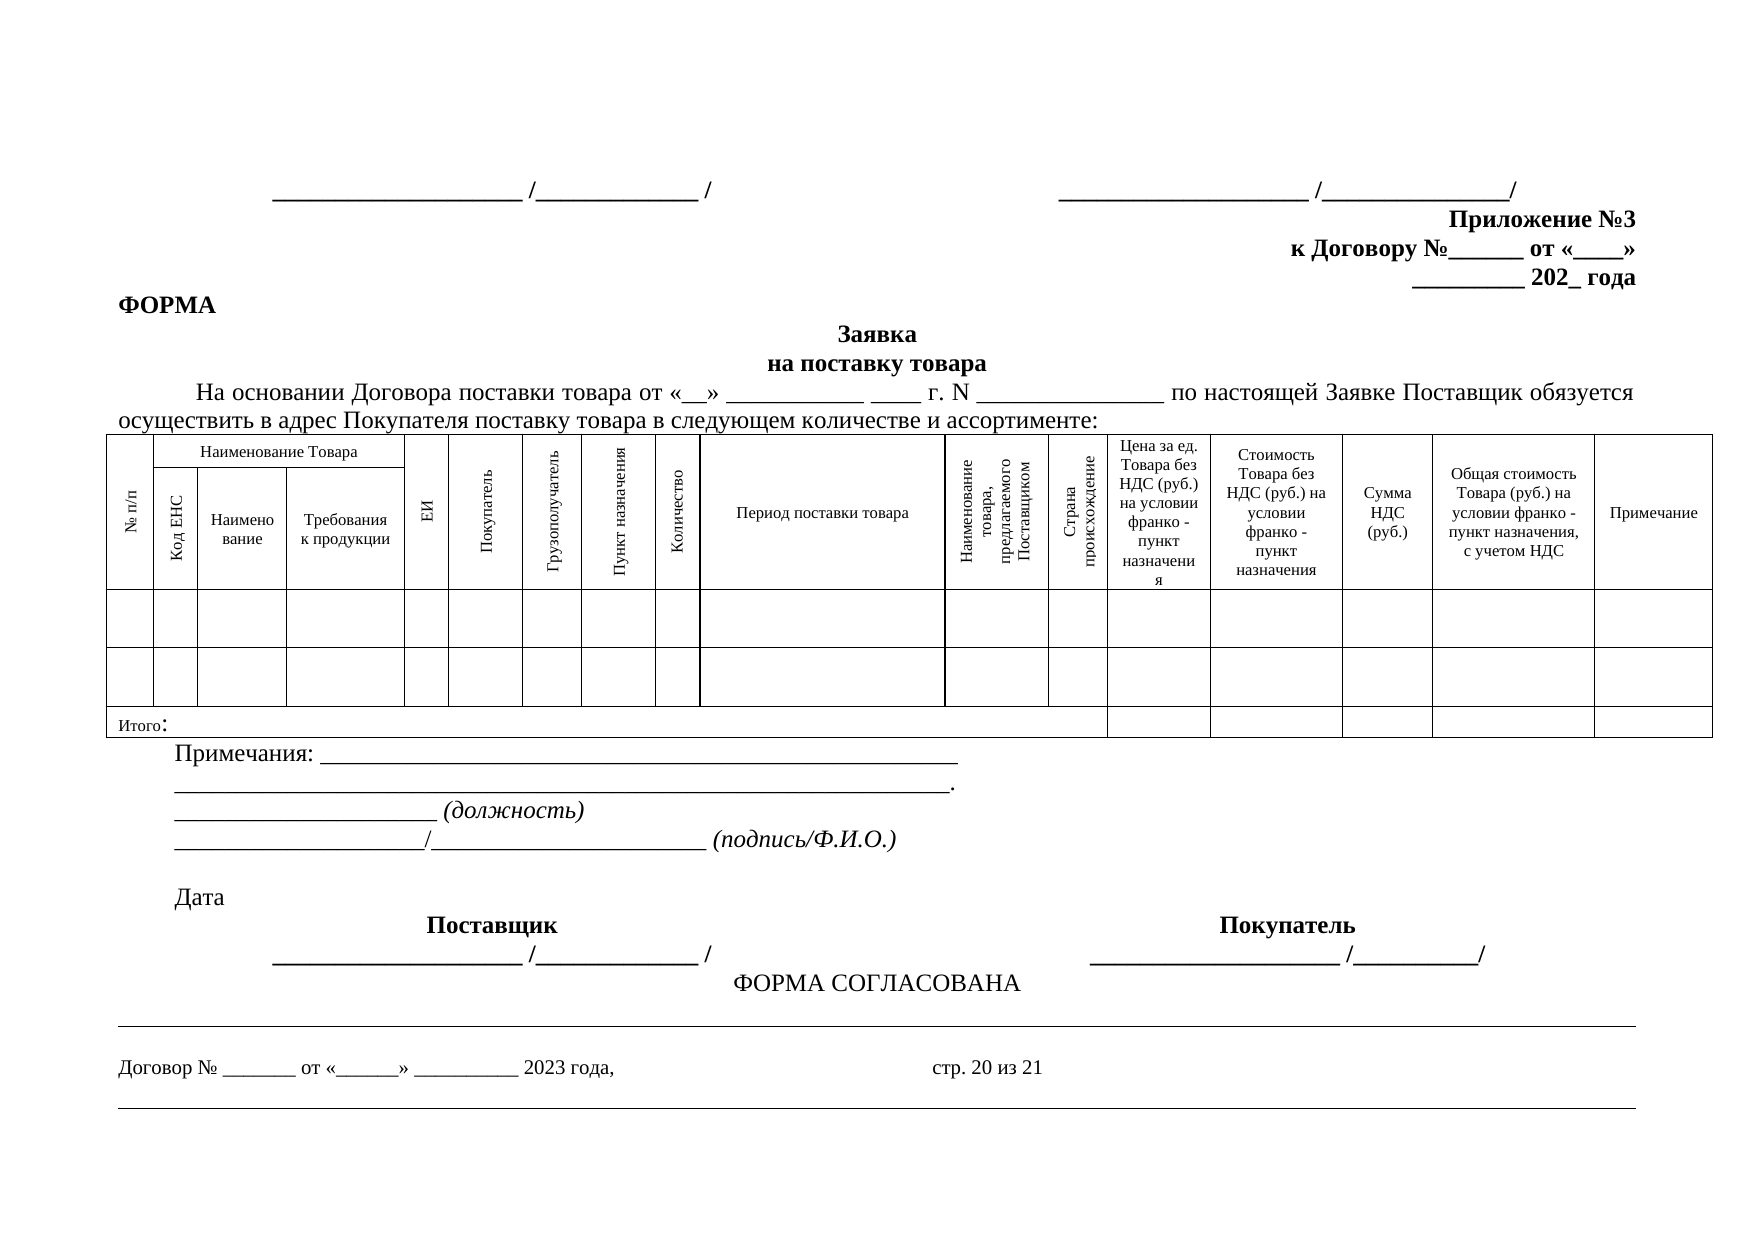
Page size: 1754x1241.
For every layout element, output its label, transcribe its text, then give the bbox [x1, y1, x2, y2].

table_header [107, 118, 877, 204]
table_header Период поставки товара [701, 435, 944, 589]
table_header Стоимость Товара без НДС (руб.) на условии франко - пункт назначения [1211, 435, 1342, 589]
table_header Примечание [1595, 435, 1712, 589]
table_cell [1049, 590, 1107, 647]
table_cell [1595, 707, 1712, 737]
table_cell [1211, 648, 1342, 706]
text ФОРМА СОГЛАСОВАНА [118, 968, 1636, 997]
table_cell [523, 648, 581, 706]
table_cell [582, 590, 655, 647]
table_cell [946, 590, 1048, 647]
table_header Сумма НДС (руб.) [1343, 435, 1432, 589]
table_cell [154, 648, 197, 706]
table_cell [1211, 707, 1342, 737]
table_header Пункт назначения [582, 435, 655, 589]
table_header Страна происхождение товара [1049, 435, 1107, 589]
table_cell Наименование [198, 468, 286, 589]
table_cell [287, 648, 404, 706]
table_cell [1343, 648, 1432, 706]
table_cell [449, 648, 522, 706]
table_cell [287, 590, 404, 647]
table_header ЕИ [405, 435, 448, 589]
table_cell [405, 648, 448, 706]
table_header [877, 911, 1698, 968]
table_cell [1108, 707, 1210, 737]
table_cell [405, 590, 448, 647]
text На основании Договора поставки товара от «__» ___________ ____ г. N _______________ по настоящей Заявке Поставщик обязуется осуществить в адрес Покупателя поставку товара в следующем количестве и ассортименте: [118, 377, 1636, 434]
table_cell [1595, 648, 1712, 706]
table_cell [1433, 707, 1594, 737]
table_cell Требования к продукции [287, 468, 404, 589]
table_cell Код ЕНС [154, 468, 197, 589]
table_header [877, 118, 1698, 204]
table_cell [449, 590, 522, 647]
table_cell [1049, 648, 1107, 706]
text Заявка [118, 319, 1636, 348]
text Дата [118, 882, 1636, 911]
table_cell [1343, 707, 1432, 737]
text ФОРМА [118, 291, 1636, 319]
text Примечания: ___________________________________________________ [118, 738, 1636, 767]
table_header № п/п [107, 435, 153, 589]
table_cell [198, 648, 286, 706]
table_cell Итого: [107, 707, 1107, 737]
table_cell [107, 648, 153, 706]
table_cell [656, 590, 699, 647]
table_cell [1211, 590, 1342, 647]
text ____________________/______________________ (подпись/Ф.И.О.) [118, 824, 1636, 853]
table_header Цена за ед. Товара без НДС (руб.) на условии франко - пункт назначения [1108, 435, 1210, 589]
table_header Количество товара [656, 435, 699, 589]
table_cell [1595, 590, 1712, 647]
table_cell [656, 648, 699, 706]
text _____________________ (должность) [118, 796, 1636, 824]
table_cell [701, 648, 944, 706]
table_cell [946, 648, 1048, 706]
table_cell [1433, 648, 1594, 706]
table_header Наименование товара, предлагаемого Поставщиком [946, 435, 1048, 589]
text к Договору №______ от «____» _________ 202_ года [1270, 233, 1636, 291]
table_header Грузополучатель [523, 435, 581, 589]
table_cell [701, 590, 944, 647]
table_header Общая стоимость Товара (руб.) на условии франко - пункт назначения, с учетом НДС [1433, 435, 1594, 589]
table_header Покупатель [449, 435, 522, 589]
table_cell [1108, 590, 1210, 647]
table_cell [154, 590, 197, 647]
table_cell [1343, 590, 1432, 647]
table_cell [523, 590, 581, 647]
text на поставку товара [118, 348, 1636, 377]
table_cell [107, 590, 153, 647]
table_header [107, 911, 877, 968]
table_cell [582, 648, 655, 706]
table_cell [198, 590, 286, 647]
table_cell [1108, 648, 1210, 706]
text ______________________________________________________________. [118, 767, 1636, 796]
table_header Наименование Товара [154, 435, 404, 467]
text Приложение №3 [118, 204, 1636, 233]
table_cell [1433, 590, 1594, 647]
